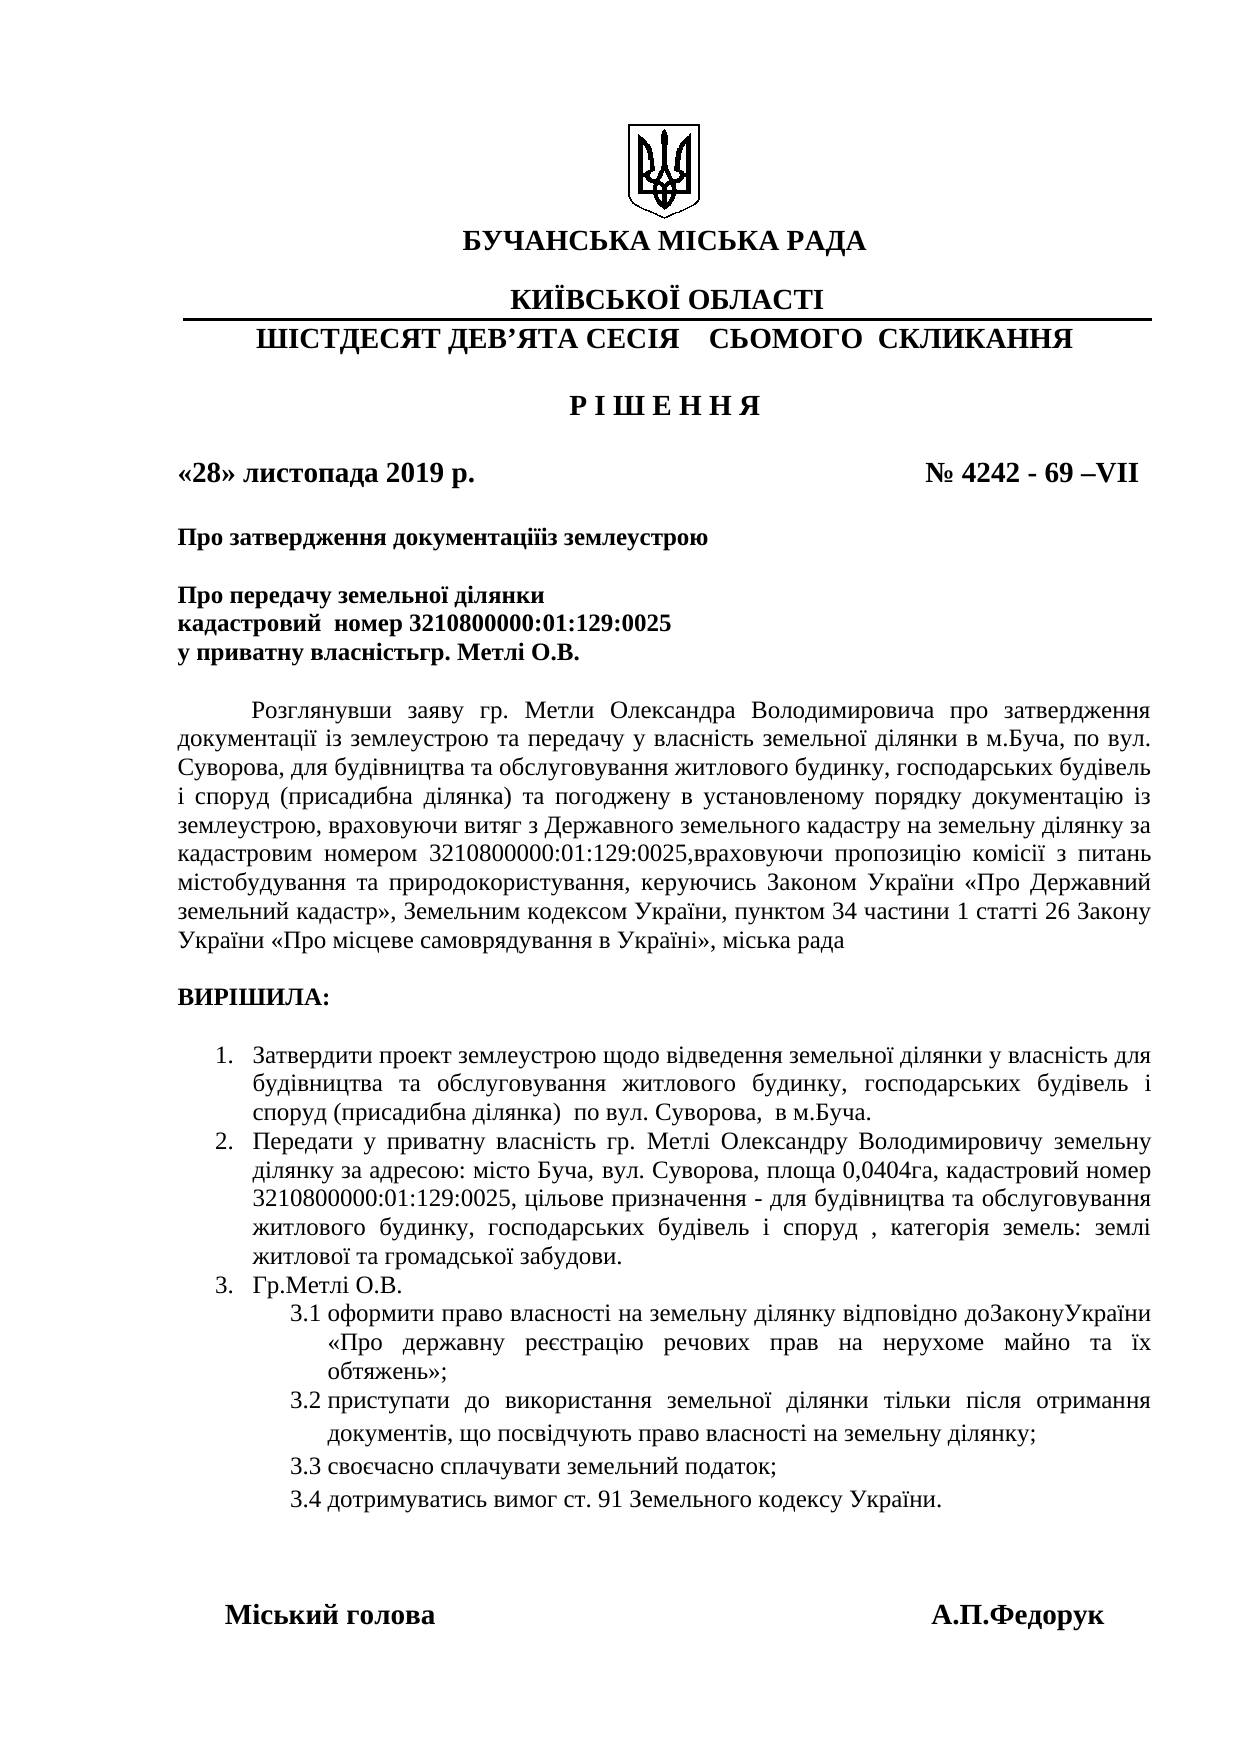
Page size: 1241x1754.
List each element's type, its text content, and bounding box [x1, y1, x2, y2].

text Розглянувши заяву гр. Метли Олександра Володимировича про затвердження документації із землеустрою та передачу у власність земельної ділянки в м.Буча, по вул. Суворова, для будівництва та обслуговування житлового будинку, господарських будівель і споруд (присадибна ділянка) та погоджену в установленому порядку документацію із землеустрою, враховуючи витяг з Державного земельного кадастру на земельну ділянку за кадастровим номером 3210800000:01:129:0025,враховуючи пропозицію комісії з питань містобудування та природокористування, керуючись Законом України «Про Державний земельний кадастр», Земельним кодексом України, пунктом 34 частини 1 статті 26 Закону України «Про місцеве самоврядування в Україні», міська рада [177, 695, 1152, 953]
list Затвердити проект землеустрою щодо відведення земельної ділянки у власність для будівництва та обслуговування житлового будинку, господарських будівель і споруд (присадибна ділянка) по вул. Суворова, в м.Буча. [215, 1040, 1152, 1126]
list Гр.Метлі О.В. [215, 1270, 1152, 1298]
text Р І Ш Е Н Н Я [177, 388, 1152, 422]
text ШІСТДЕСЯТ ДЕВ’ЯТА СЕСІЯ СЬОМОГО СКЛИКАННЯ [177, 321, 1152, 354]
text у приватну власністьгр. Метлі О.В. [177, 637, 1152, 666]
text ВИРІШИЛА: [177, 982, 1152, 1011]
text Про затвердження документаціїіз землеустрою [177, 522, 1152, 551]
text Міський голова А.П.Федорук [177, 1597, 1152, 1631]
list оформити право власності на земельну ділянку відповідно доЗаконуУкраїни «Про державну реєстрацію речових прав на нерухоме майно та їх обтяжень»; [290, 1298, 1152, 1385]
text «28» листопада 2019 р. № 4242 - 69 –VІІ [177, 455, 1152, 489]
list своєчасно сплачувати земельний податок; [290, 1451, 1152, 1479]
text БУЧАНСЬКА МІСЬКА РАДА [177, 223, 1152, 256]
text Про передачу земельної ділянки [177, 580, 1152, 608]
text КИЇВСЬКОЇ ОБЛАСТІ [183, 282, 1152, 318]
list дотримуватись вимог ст. 91 Земельного кодексу України. [290, 1484, 1152, 1512]
list приступати до використання земельної ділянки тільки після отримання документів, що посвідчують право власності на земельну ділянку; [290, 1385, 1152, 1446]
list Передати у приватну власність гр. Метлі Олександру Володимировичу земельну ділянку за адресою: місто Буча, вул. Суворова, площа 0,0404га, кадастровий номер 3210800000:01:129:0025, цільове призначення - для будівництва та обслуговування житлового будинку, господарських будівель і споруд , категорія земель: землі житлової та громадської забудови. [215, 1126, 1152, 1270]
text кадастровий номер 3210800000:01:129:0025 [177, 608, 1152, 637]
